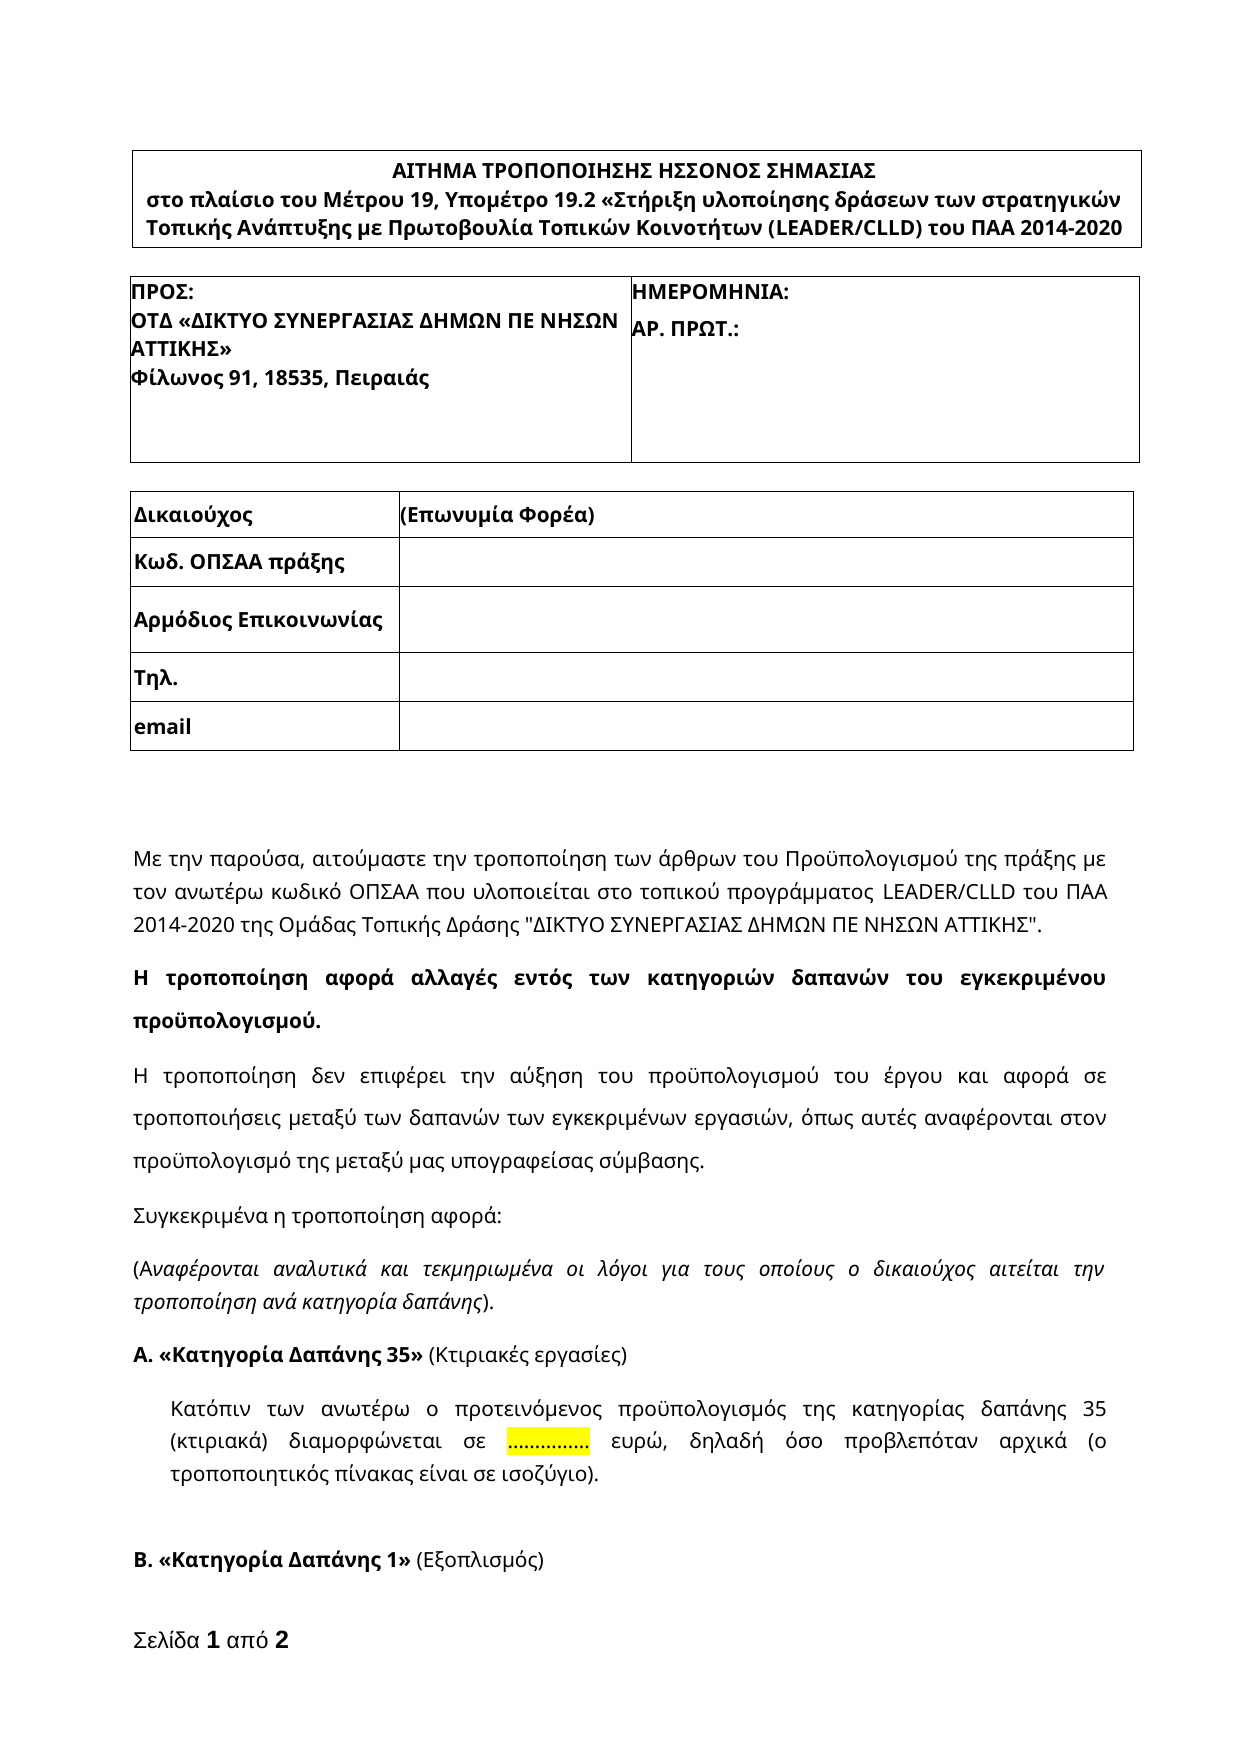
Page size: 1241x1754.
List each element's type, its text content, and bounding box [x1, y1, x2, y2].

text (Αναφέρονται αναλυτικά και τεκμηριωμένα οι λόγοι για τους οποίους ο δικαιούχος αιτείται την τροποποίηση ανά κατηγορία δαπάνης). [133, 1254, 1107, 1316]
table_cell [400, 587, 1133, 652]
text Με την παρούσα, αιτούμαστε την τροποποίηση των άρθρων του Προϋπολογισμού της πράξης με τον ανωτέρω κωδικό ΟΠΣΑΑ που υλοποιείται στο τοπικού προγράμματος LEADER/CLLD του ΠΑΑ 2014-2020 της Ομάδας Τοπικής Δράσης "ΔΙΚΤΥΟ ΣΥΝΕΡΓΑΣΙΑΣ ΔΗΜΩΝ ΠΕ ΝΗΣΩΝ ΑΤΤΙΚΗΣ". [133, 844, 1107, 938]
table_cell [400, 538, 1133, 586]
table_cell email [131, 702, 399, 750]
text Η τροποποίηση αφορά αλλαγές εντός των κατηγοριών δαπανών του εγκεκριμένου προϋπολογισμού. [133, 963, 1107, 1034]
table_cell Αρμόδιος Επικοινωνίας [131, 587, 399, 652]
table_header Δικαιούχος [131, 492, 399, 537]
text Β. «Κατηγορία Δαπάνης 1» (Εξοπλισμός) [133, 1545, 1107, 1574]
text Συγκεκριμένα η τροποποίηση αφορά: [133, 1201, 1107, 1229]
table_cell Κωδ. ΟΠΣΑΑ πράξης [131, 538, 399, 586]
table_header (Επωνυμία Φορέα) [400, 492, 1133, 537]
table_cell Τηλ. [131, 653, 399, 701]
text Α. «Κατηγορία Δαπάνης 35» (Κτιριακές εργασίες) [133, 1341, 1107, 1369]
table_cell [400, 702, 1133, 750]
table_header ΗΜΕΡΟΜΗΝΙΑ: ΑΡ. ΠΡΩΤ.: [632, 277, 1139, 462]
text Κατόπιν των ανωτέρω ο προτεινόμενος προϋπολογισμός της κατηγορίας δαπάνης 35 (κτιριακά) διαμορφώνεται σε …………… ευρώ, δηλαδή όσο προβλεπόταν αρχικά (ο τροποποιητικός πίνακας είναι σε ισοζύγιο). [170, 1394, 1107, 1488]
table_cell [400, 653, 1133, 701]
table_header ΠΡΟΣ: ΟΤΔ «ΔΙΚΤΥΟ ΣΥΝΕΡΓΑΣΙΑΣ ΔΗΜΩΝ ΠΕ ΝΗΣΩΝ ΑΤΤΙΚΗΣ» Φίλωνος 91, 18535, Πειραιάς [131, 277, 631, 462]
table_header ΑΙΤΗΜΑ ΤΡΟΠΟΠΟΙΗΣΗΣ ΗΣΣΟΝΟΣ ΣΗΜΑΣΙΑΣ στο πλαίσιο του Μέτρου 19, Υπομέτρο 19.2 «Στήριξη υλοποίησης δράσεων των στρατηγικών Τοπικής Ανάπτυξης με Πρωτοβουλία Τοπικών Κοινοτήτων (LEADER/CLLD) του ΠΑΑ 2014-2020 [133, 151, 1141, 247]
text Η τροποποίηση δεν επιφέρει την αύξηση του προϋπολογισμού του έργου και αφορά σε τροποποιήσεις μεταξύ των δαπανών των εγκεκριμένων εργασιών, όπως αυτές αναφέρονται στον προϋπολογισμό της μεταξύ μας υπογραφείσας σύμβασης. [133, 1061, 1107, 1174]
